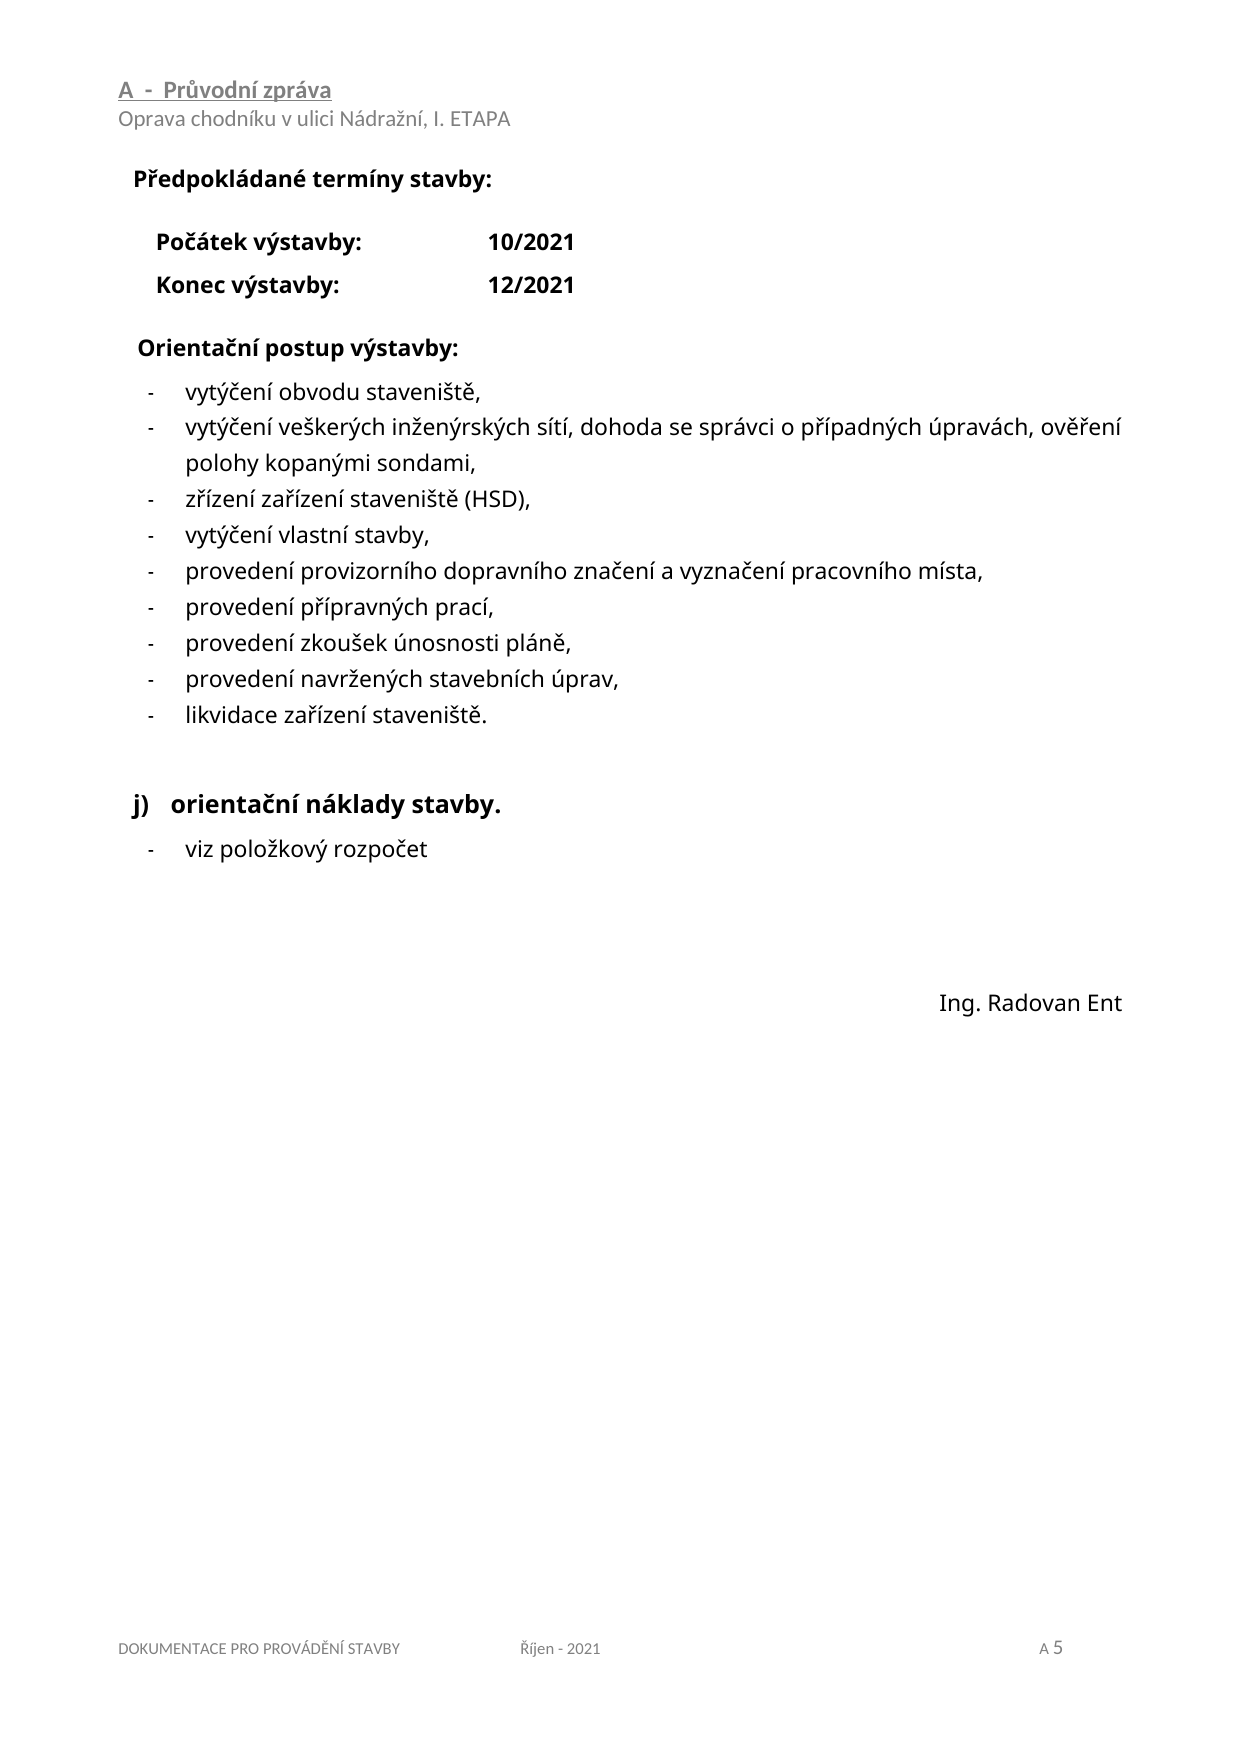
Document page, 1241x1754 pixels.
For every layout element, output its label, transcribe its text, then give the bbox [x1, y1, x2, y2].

list likvidace zařízení staveniště. [148, 699, 1122, 730]
list orientační náklady stavby. [133, 787, 1122, 821]
list provedení navržených stavebních úprav, [148, 663, 1122, 694]
text Konec výstavby: 12/2021 [118, 269, 1122, 300]
list viz položkový rozpočet [148, 833, 1122, 865]
list vytýčení vlastní stavby, [148, 519, 1122, 550]
text Orientační postup výstavby: [137, 332, 1122, 363]
list vytýčení obvodu staveniště, [148, 375, 1122, 407]
list vytýčení veškerých inženýrských sítí, dohoda se správci o případných úpravách, ověření polohy kopanými sondami, [148, 411, 1122, 478]
list provedení přípravných prací, [148, 591, 1122, 622]
list zřízení zařízení staveniště (HSD), [148, 483, 1122, 514]
list provedení provizorního dopravního značení a vyznačení pracovního místa, [148, 555, 1122, 586]
text Počátek výstavby: 10/2021 [118, 225, 1122, 257]
text Ing. Radovan Ent [118, 987, 1122, 1018]
list provedení zkoušek únosnosti pláně, [148, 627, 1122, 658]
text Předpokládané termíny stavby: [133, 163, 1122, 194]
